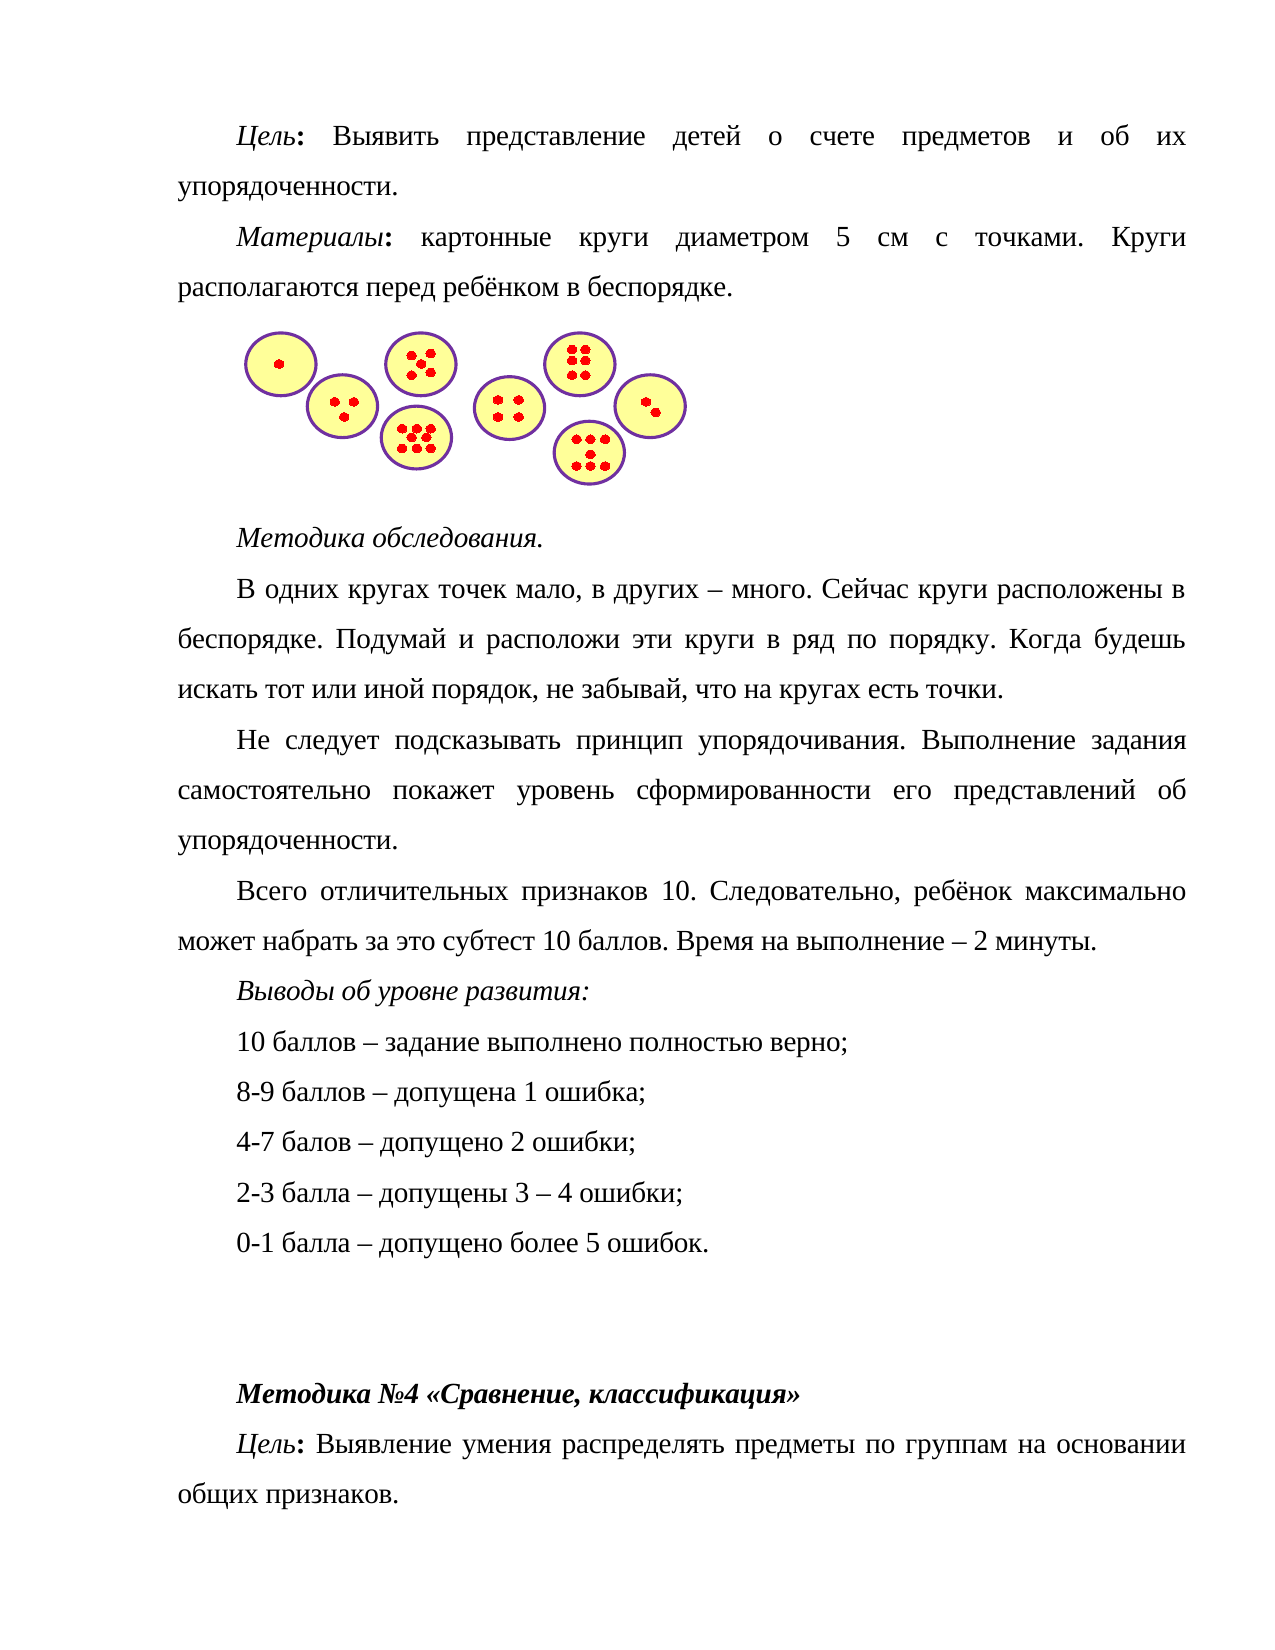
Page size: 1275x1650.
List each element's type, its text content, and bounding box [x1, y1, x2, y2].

text Материалы: картонные круги диаметром с точками. Круги располагаются перед ребёнком в беспорядке. [177, 219, 1186, 303]
text 10 баллов – задание выполнено полностью верно; [177, 1024, 1186, 1057]
text Цель: Выявить представление детей о счете предметов и об их упорядоченности. [177, 118, 1186, 202]
text Цель: Выявление умения распределять предметы по группам на основании общих признаков. [177, 1426, 1186, 1510]
text Всего отличительных признаков 10. Следовательно, ребёнок максимально может набрать за это субтест 10 баллов. Время на выполнение – 2 минуты. [177, 873, 1186, 957]
text Не следует подсказывать принцип упорядочивания. Выполнение задания самостоятельно покажет уровень сформированности его представлений об упорядоченности. [177, 722, 1186, 856]
text Методика обследования. [177, 521, 1186, 554]
text 4-7 балов – допущено 2 ошибки; [177, 1124, 1186, 1158]
text Выводы об уровне развития: [177, 973, 1186, 1007]
text 0-1 балла – допущено более 5 ошибок. [177, 1225, 1186, 1258]
text Методика №4 «Сравнение, классификация» [177, 1376, 1186, 1409]
text 8-9 баллов – допущена 1 ошибка; [177, 1074, 1186, 1108]
text В одних кругах точек мало, в других – много. Сейчас круги расположены в беспорядке. Подумай и расположи эти круги в ряд по порядку. Когда будешь искать тот или иной порядок, не забывай, что на кругах есть точки. [177, 571, 1186, 705]
text 2-3 балла – допущены 3 – 4 ошибки; [177, 1175, 1186, 1208]
